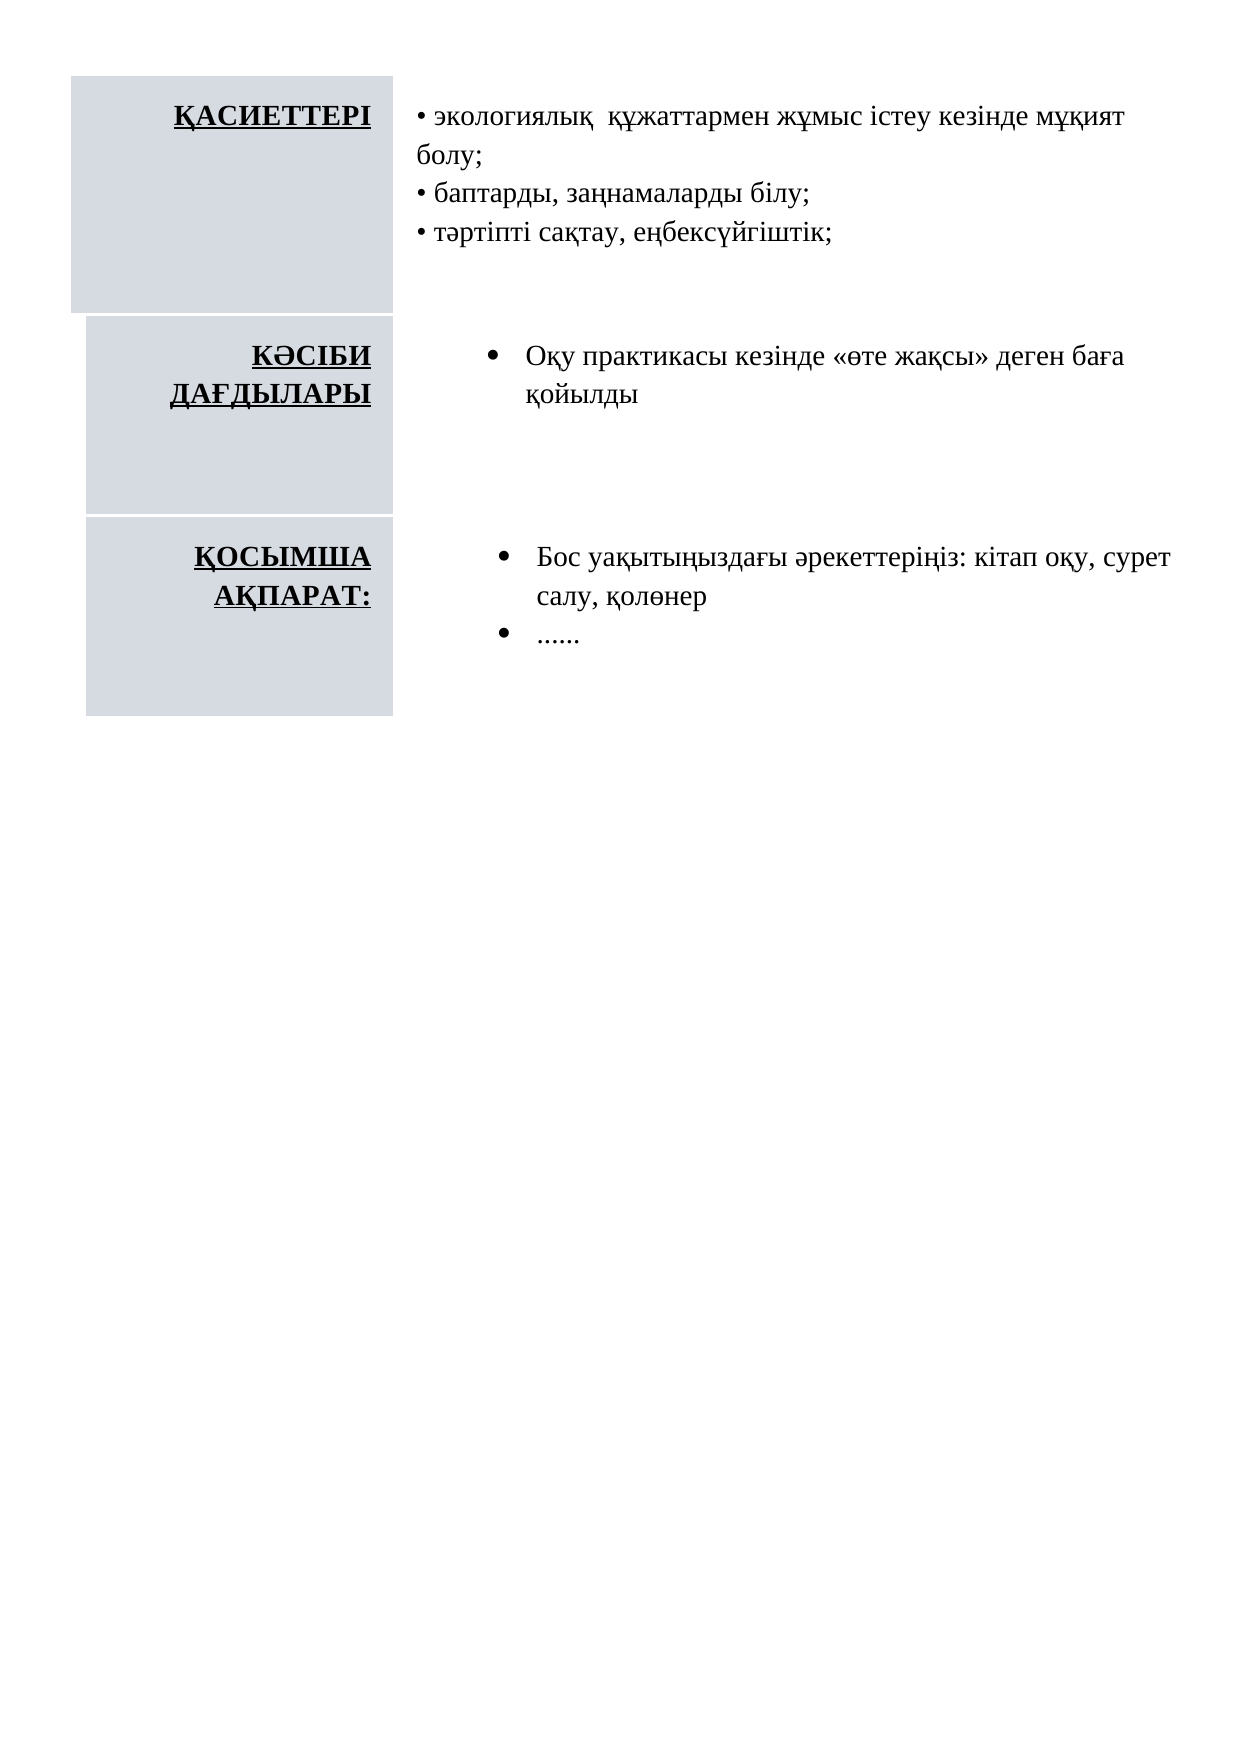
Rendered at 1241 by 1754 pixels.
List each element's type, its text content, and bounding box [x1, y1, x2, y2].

table_cell ҚОСЫМША АҚПАРАТ: [86, 517, 393, 716]
table_cell Бос уақытыңыздағы әрекеттеріңіз: кітап оқу, сурет салу, қолөнер ...... [395, 517, 1194, 716]
table_cell ЖЕКЕ ҚАСИЕТТЕРІ [71, 76, 393, 313]
table_cell КӘСІБИ ДАҒДЫЛАРЫ [86, 316, 393, 514]
table_cell Оқу практикасы кезінде «өте жақсы» деген баға қойылды [395, 316, 1194, 514]
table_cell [395, 76, 1194, 313]
